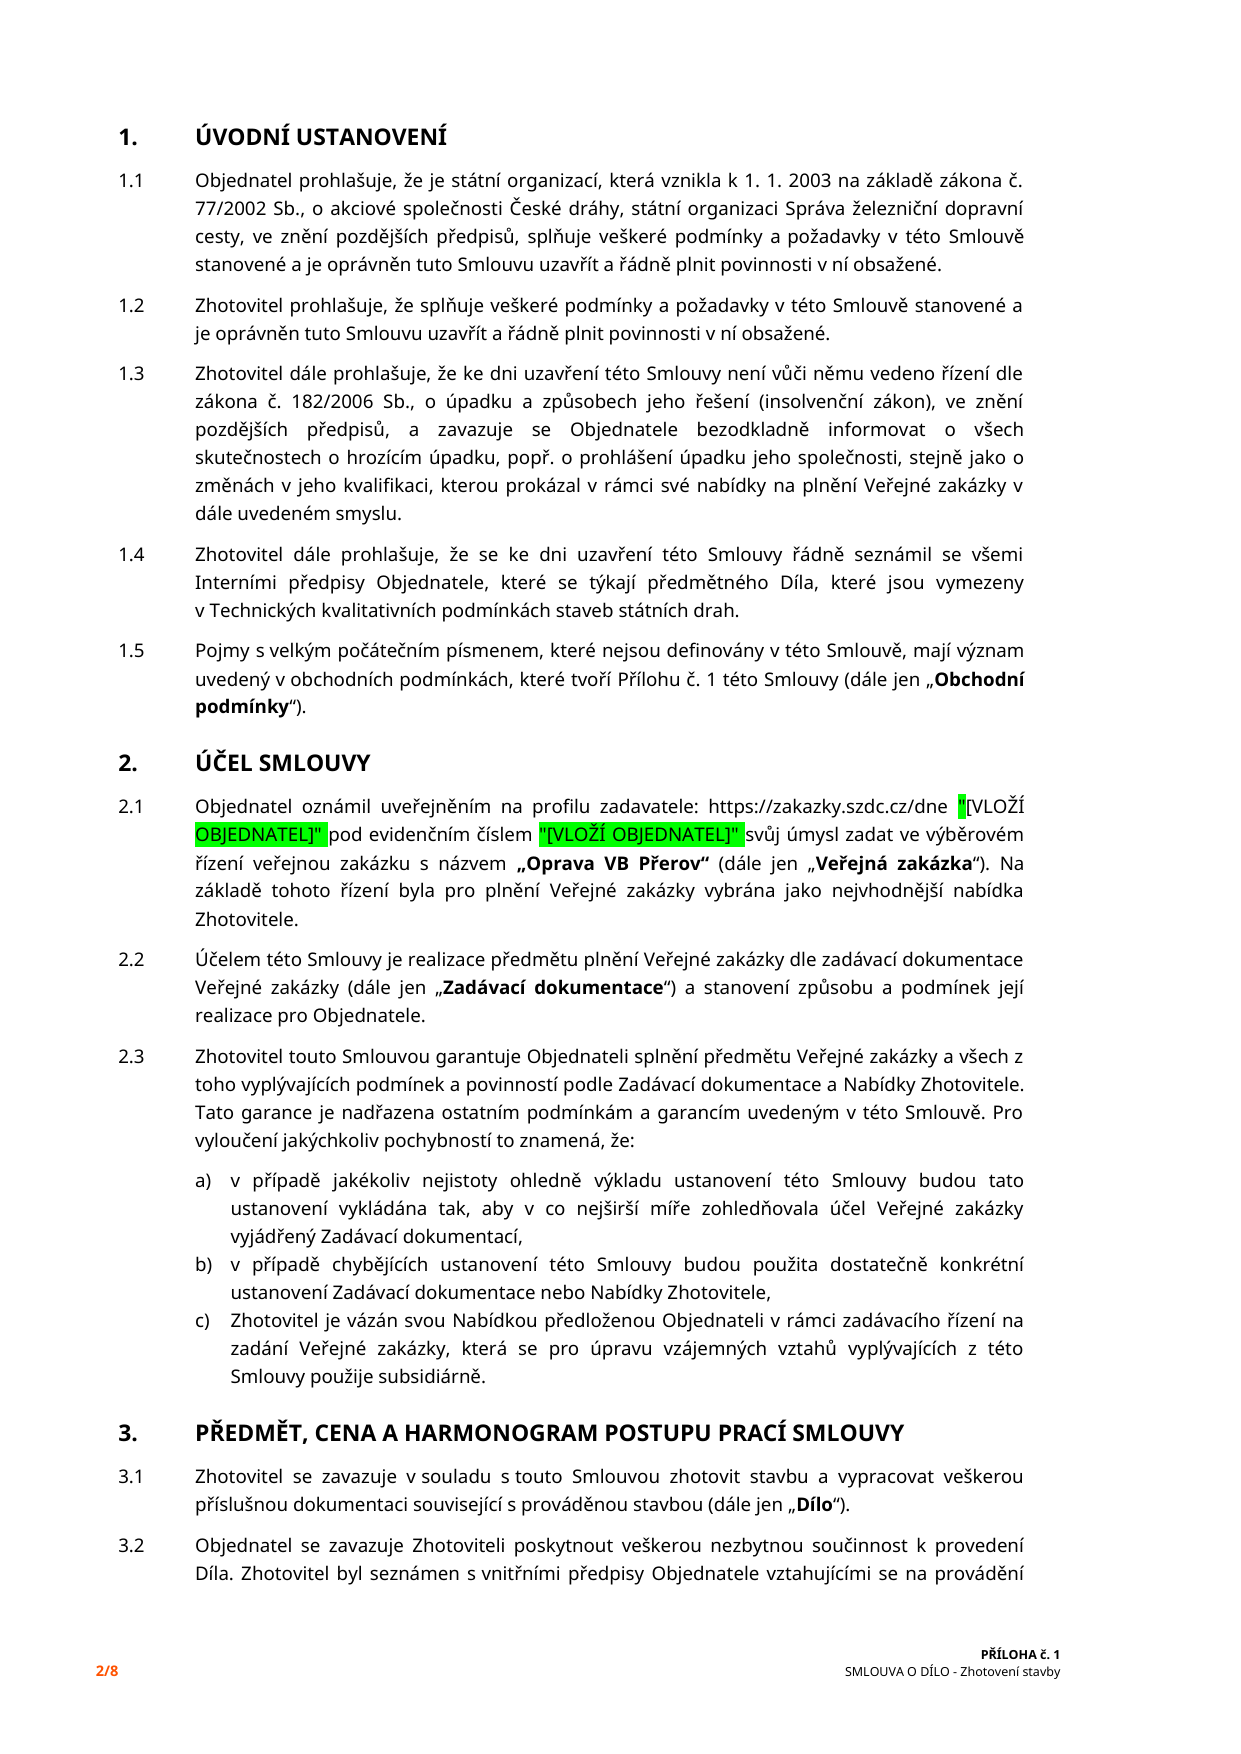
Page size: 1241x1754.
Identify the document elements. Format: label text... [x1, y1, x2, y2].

text ÚČEL SMLOUVY [118, 747, 1024, 778]
text Objednatel oznámil uveřejněním na profilu zadavatele: https://zakazky.szdc.cz/dne pod evidenčním číslem svůj úmysl zadat ve výběrovém řízení veřejnou zakázku s názvem „Oprava VB Přerov“ (dále jen „Veřejná zakázka“). Na základě tohoto řízení byla pro plnění Veřejné zakázky vybrána jako nejvhodnější nabídka Zhotovitele. [118, 794, 1024, 931]
text Zhotovitel dále prohlašuje, že ke dni uzavření této Smlouvy není vůči němu vedeno řízení dle zákona č. 182/2006 Sb., o úpadku a způsobech jeho řešení (insolvenční zákon), ve znění pozdějších předpisů, a zavazuje se Objednatele bezodkladně informovat o všech skutečnostech o hrozícím úpadku, popř. o prohlášení úpadku jeho společnosti, stejně jako o změnách v jeho kvalifikaci, kterou prokázal v rámci své nabídky na plnění Veřejné zakázky v dále uvedeném smyslu. [118, 361, 1024, 526]
text Účelem této Smlouvy je realizace předmětu plnění Veřejné zakázky dle zadávací dokumentace Veřejné zakázky (dále jen „Zadávací dokumentace“) a stanovení způsobu a podmínek její realizace pro Objednatele. [118, 946, 1024, 1028]
text v případě chybějících ustanovení této Smlouvy budou použita dostatečně konkrétní ustanovení Zadávací dokumentace nebo Nabídky Zhotovitele, [195, 1252, 1024, 1305]
text PŘEDMĚT, CENA A HARMONOGRAM POSTUPU PRACÍ SMLOUVY [118, 1417, 1024, 1448]
text Zhotovitel je vázán svou Nabídkou předloženou Objednateli v rámci zadávacího řízení na zadání Veřejné zakázky, která se pro úpravu vzájemných vztahů vyplývajících z této Smlouvy použije subsidiárně. [195, 1308, 1024, 1389]
text Zhotovitel se zavazuje v souladu s touto Smlouvou zhotovit stavbu a vypracovat veškerou příslušnou dokumentaci související s prováděnou stavbou (dále jen „Dílo“). [118, 1463, 1024, 1517]
text Zhotovitel dále prohlašuje, že se ke dni uzavření této Smlouvy řádně seznámil se všemi Interními předpisy Objednatele, které se týkají předmětného Díla, které jsou vymezeny v Technických kvalitativních podmínkách staveb státních drah. [118, 541, 1024, 623]
text v případě jakékoliv nejistoty ohledně výkladu ustanovení této Smlouvy budou tato ustanovení vykládána tak, aby v co nejširší míře zohledňovala účel Veřejné zakázky vyjádřený Zadávací dokumentací, [195, 1167, 1024, 1249]
text Zhotovitel touto Smlouvou garantuje Objednateli splnění předmětu Veřejné zakázky a všech z toho vyplývajících podmínek a povinností podle Zadávací dokumentace a Nabídky Zhotovitele. Tato garance je nadřazena ostatním podmínkám a garancím uvedeným v této Smlouvě. Pro vyloučení jakýchkoliv pochybností to znamená, že: [118, 1043, 1024, 1152]
text Pojmy s velkým počátečním písmenem, které nejsou definovány v této Smlouvě, mají význam uvedený v obchodních podmínkách, které tvoří Přílohu č. 1 této Smlouvy (dále jen „Obchodní podmínky“). [118, 638, 1024, 719]
text ÚVODNÍ USTANOVENÍ [118, 121, 1024, 152]
text Zhotovitel prohlašuje, že splňuje veškeré podmínky a požadavky v této Smlouvě stanovené a je oprávněn tuto Smlouvu uzavřít a řádně plnit povinnosti v ní obsažené. [118, 292, 1024, 346]
text Objednatel prohlašuje, že je státní organizací, která vznikla k 1. 1. 2003 na základě zákona č. 77/2002 Sb., o akciové společnosti České dráhy, státní organizaci Správa železniční dopravní cesty, ve znění pozdějších předpisů, splňuje veškeré podmínky a požadavky v této Smlouvě stanovené a je oprávněn tuto Smlouvu uzavřít a řádně plnit povinnosti v ní obsažené. [118, 167, 1024, 277]
